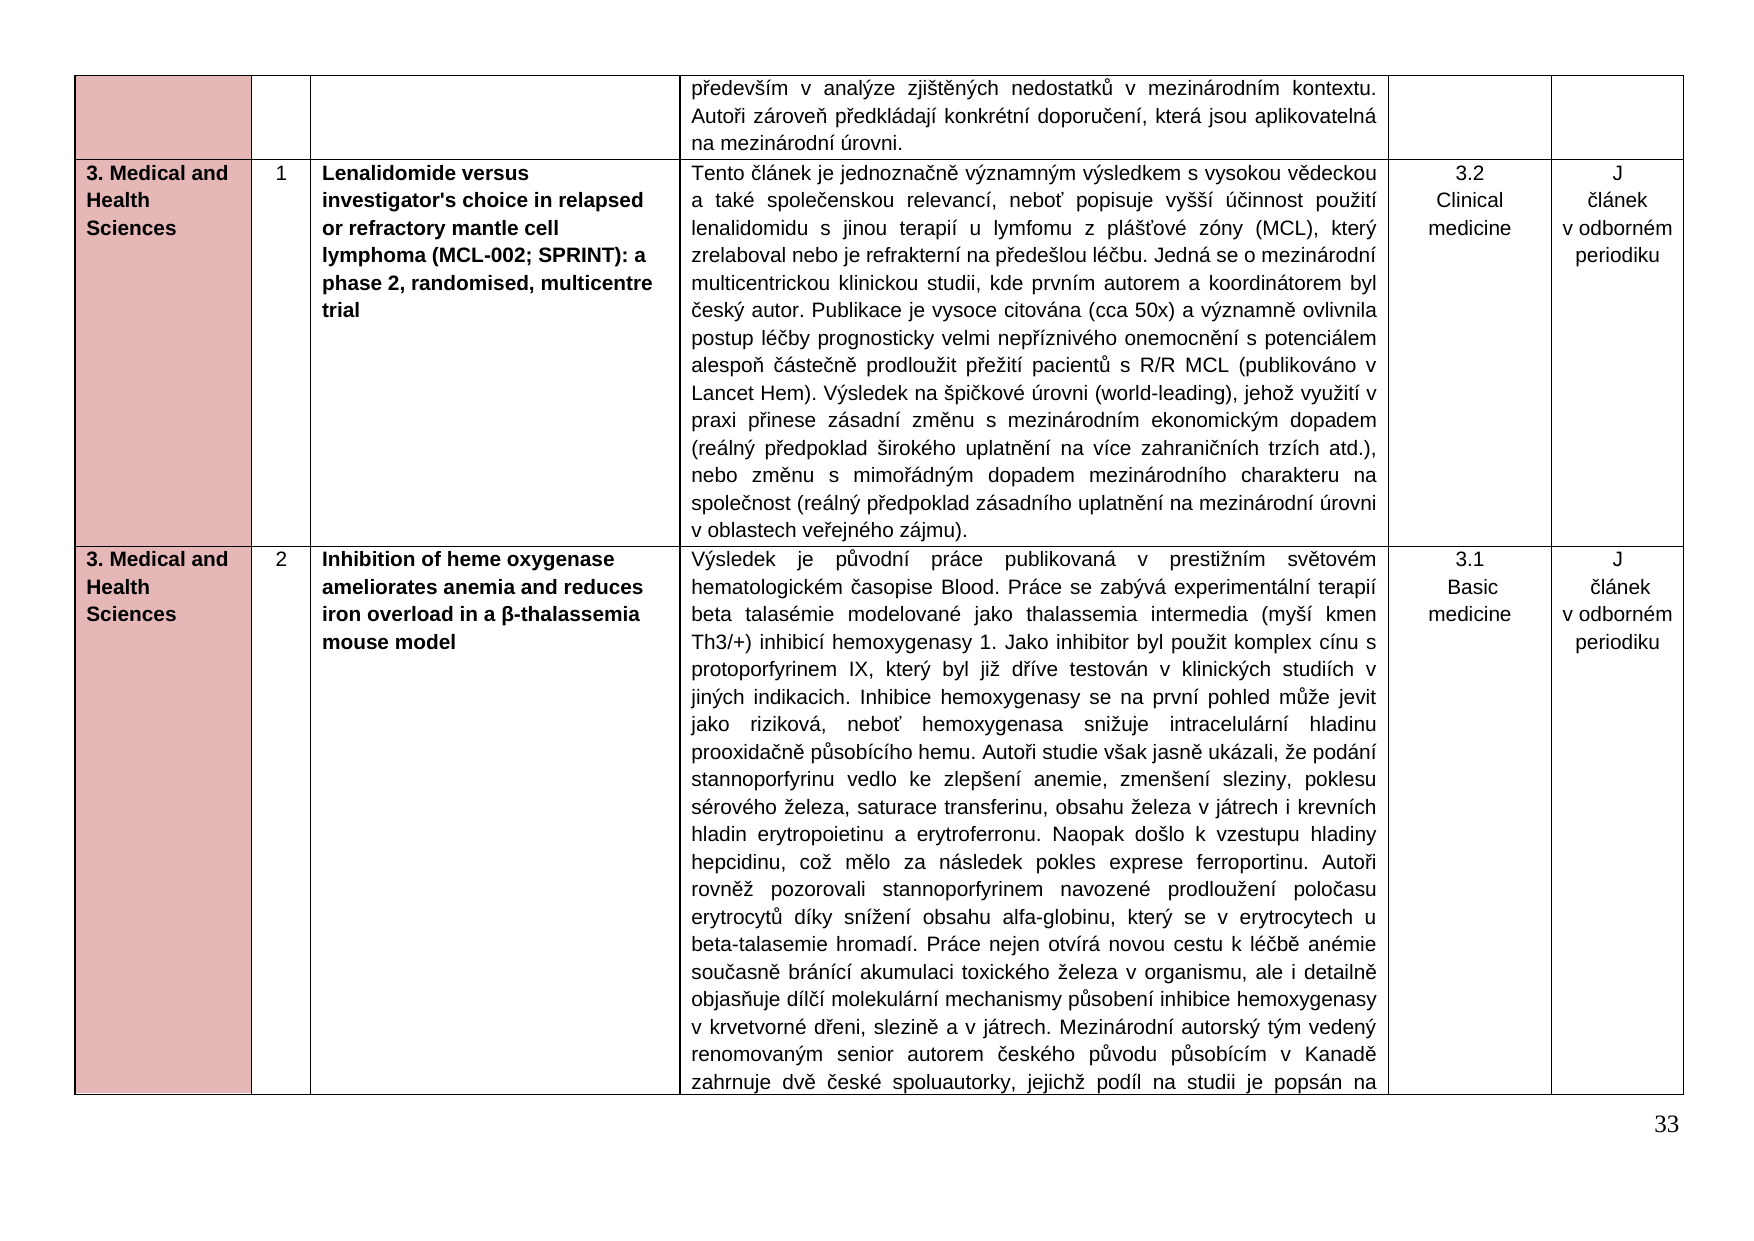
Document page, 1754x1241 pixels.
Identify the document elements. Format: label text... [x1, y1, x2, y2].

table_cell 2 [252, 547, 310, 1093]
table_cell 1 [252, 76, 310, 159]
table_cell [76, 76, 251, 159]
table_cell 3.2 Clinical medicine [1389, 160, 1551, 546]
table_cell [681, 547, 1388, 1093]
table_cell Tento článek je jednoznačně významným výsledkem s vysokou vědeckou a také společenskou relevancí, neboť popisuje vyšší účinnost použití lenalidomidu s jinou terapií u lymfomu z plášťové zóny (MCL), který zrelaboval nebo je refrakterní na předešlou léčbu. Jedná se o mezinárodní multicentrickou klinickou studii, kde prvním autorem a koordinátorem byl český autor. Publikace je vysoce citována (cca 50x) a významně ovlivnila postup léčby prognosticky velmi nepříznivého onemocnění s potenciálem alespoň částečně prodloužit přežití pacientů s R/R MCL (publikováno v Lancet Hem). Výsledek na špičkové úrovni (world-leading), jehož využití v praxi přinese zásadní změnu s mezinárodním ekonomickým dopadem (reálný předpoklad širokého uplatnění na více zahraničních trzích atd.), nebo změnu s mimořádným dopadem mezinárodního charakteru na společnost (reálný předpoklad zásadního uplatnění na mezinárodní úrovni v oblastech veřejného zájmu). [681, 160, 1388, 546]
table_cell J článek v odborném periodiku [1552, 160, 1683, 546]
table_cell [681, 76, 1388, 159]
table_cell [311, 547, 679, 1093]
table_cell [311, 76, 679, 159]
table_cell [1552, 547, 1683, 1093]
table_cell 3.1 Basic medicine [1389, 547, 1551, 1093]
table_cell Lenalidomide versus investigator's choice in relapsed or refractory mantle cell lymphoma (MCL-002; SPRINT): a phase 2, randomised, multicentre trial [311, 160, 679, 546]
table_cell 1 [252, 160, 310, 546]
table_cell 3. Medical and Health Sciences [76, 160, 251, 546]
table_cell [1389, 76, 1551, 159]
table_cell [1552, 76, 1683, 159]
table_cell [76, 547, 251, 1093]
